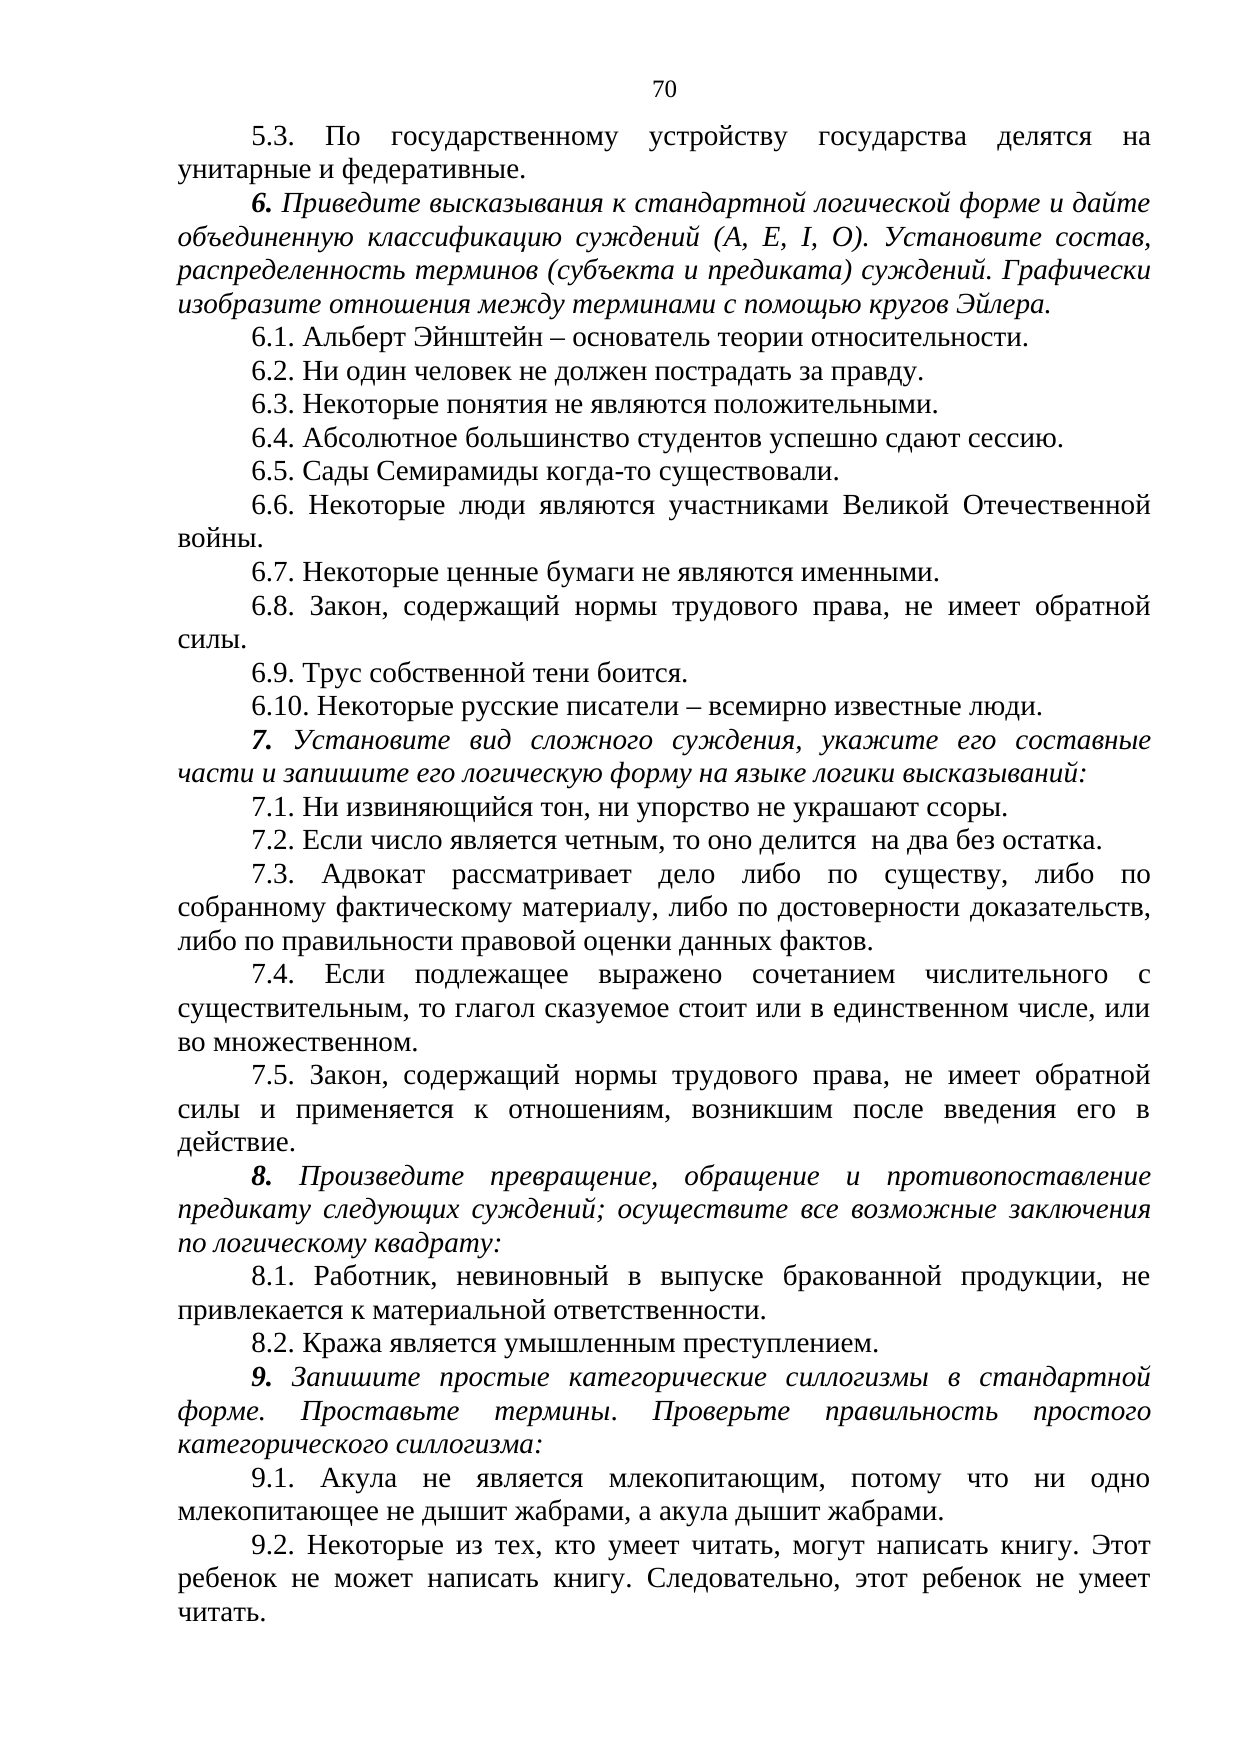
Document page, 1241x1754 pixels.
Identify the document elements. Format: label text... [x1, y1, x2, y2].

text 7.1. Ни извиняющийся тон, ни упорство не украшают ссоры. [177, 789, 1152, 822]
text 6. Приведите высказывания к стандартной логической форме и дайте объединенную классификацию суждений (A, E, I, O). Установите состав, распределенность терминов (субъекта и предиката) суждений. Графически изобразите отношения между терминами с помощью кругов Эйлера. [177, 185, 1152, 319]
text 6.2. Ни один человек не должен пострадать за правду. [177, 353, 1152, 386]
text 7.3. Адвокат рассматривает дело либо по существу, либо по собранному фактическому материалу, либо по достоверности доказательств, либо по правильности правовой оценки данных фактов. [177, 856, 1152, 957]
text 8.1. Работник, невиновный в выпуске бракованной продукции, не привлекается к материальной ответственности. [177, 1258, 1152, 1326]
text 7. Установите вид сложного суждения, укажите его составные части и запишите его логическую форму на языке логики высказываний: [177, 722, 1152, 789]
text 6.1. Альберт Эйнштейн – основатель теории относительности. [177, 319, 1152, 353]
text 6.3. Некоторые понятия не являются положительными. [177, 386, 1152, 420]
text 9. Запишите простые категорические силлогизмы в стандартной форме. Проставьте термины. Проверьте правильность простого категорического силлогизма: [177, 1359, 1152, 1460]
text 6.5. Сады Семирамиды когда-то существовали. [177, 453, 1152, 487]
text 6.6. Некоторые люди являются участниками Великой Отечественной войны. [177, 487, 1152, 554]
text 8. Произведите превращение, обращение и противопоставление предикату следующих суждений; осуществите все возможные заключения по логическому квадрату: [177, 1158, 1152, 1258]
text 9.2. Некоторые из тех, кто умеет читать, могут написать книгу. Этот ребенок не может написать книгу. Следовательно, этот ребенок не умеет читать. [177, 1527, 1152, 1627]
text 7.5. Закон, содержащий нормы трудового права, не имеет обратной силы и применяется к отношениям, возникшим после введения его в действие. [177, 1057, 1152, 1158]
text 9.1. Акула не является млекопитающим, потому что ни одно млекопитающее не дышит жабрами, а акула дышит жабрами. [177, 1460, 1152, 1527]
text 5.3. По государственному устройству государства делятся на унитарные и федеративные. [177, 118, 1152, 185]
text 7.2. Если число является четным, то оно делится на два без остатка. [177, 822, 1152, 856]
text 6.7. Некоторые ценные бумаги не являются именными. [177, 554, 1152, 588]
text 6.9. Трус собственной тени боится. [177, 655, 1152, 688]
text 6.10. Некоторые русские писатели – всемирно известные люди. [177, 688, 1152, 722]
text 6.8. Закон, содержащий нормы трудового права, не имеет обратной силы. [177, 588, 1152, 655]
text 6.4. Абсолютное большинство студентов успешно сдают сессию. [177, 420, 1152, 453]
text 8.2. Кража является умышленным преступлением. [177, 1326, 1152, 1359]
text 7.4. Если подлежащее выражено сочетанием числительного с существительным, то глагол сказуемое стоит или в единственном числе, или во множественном. [177, 957, 1152, 1057]
